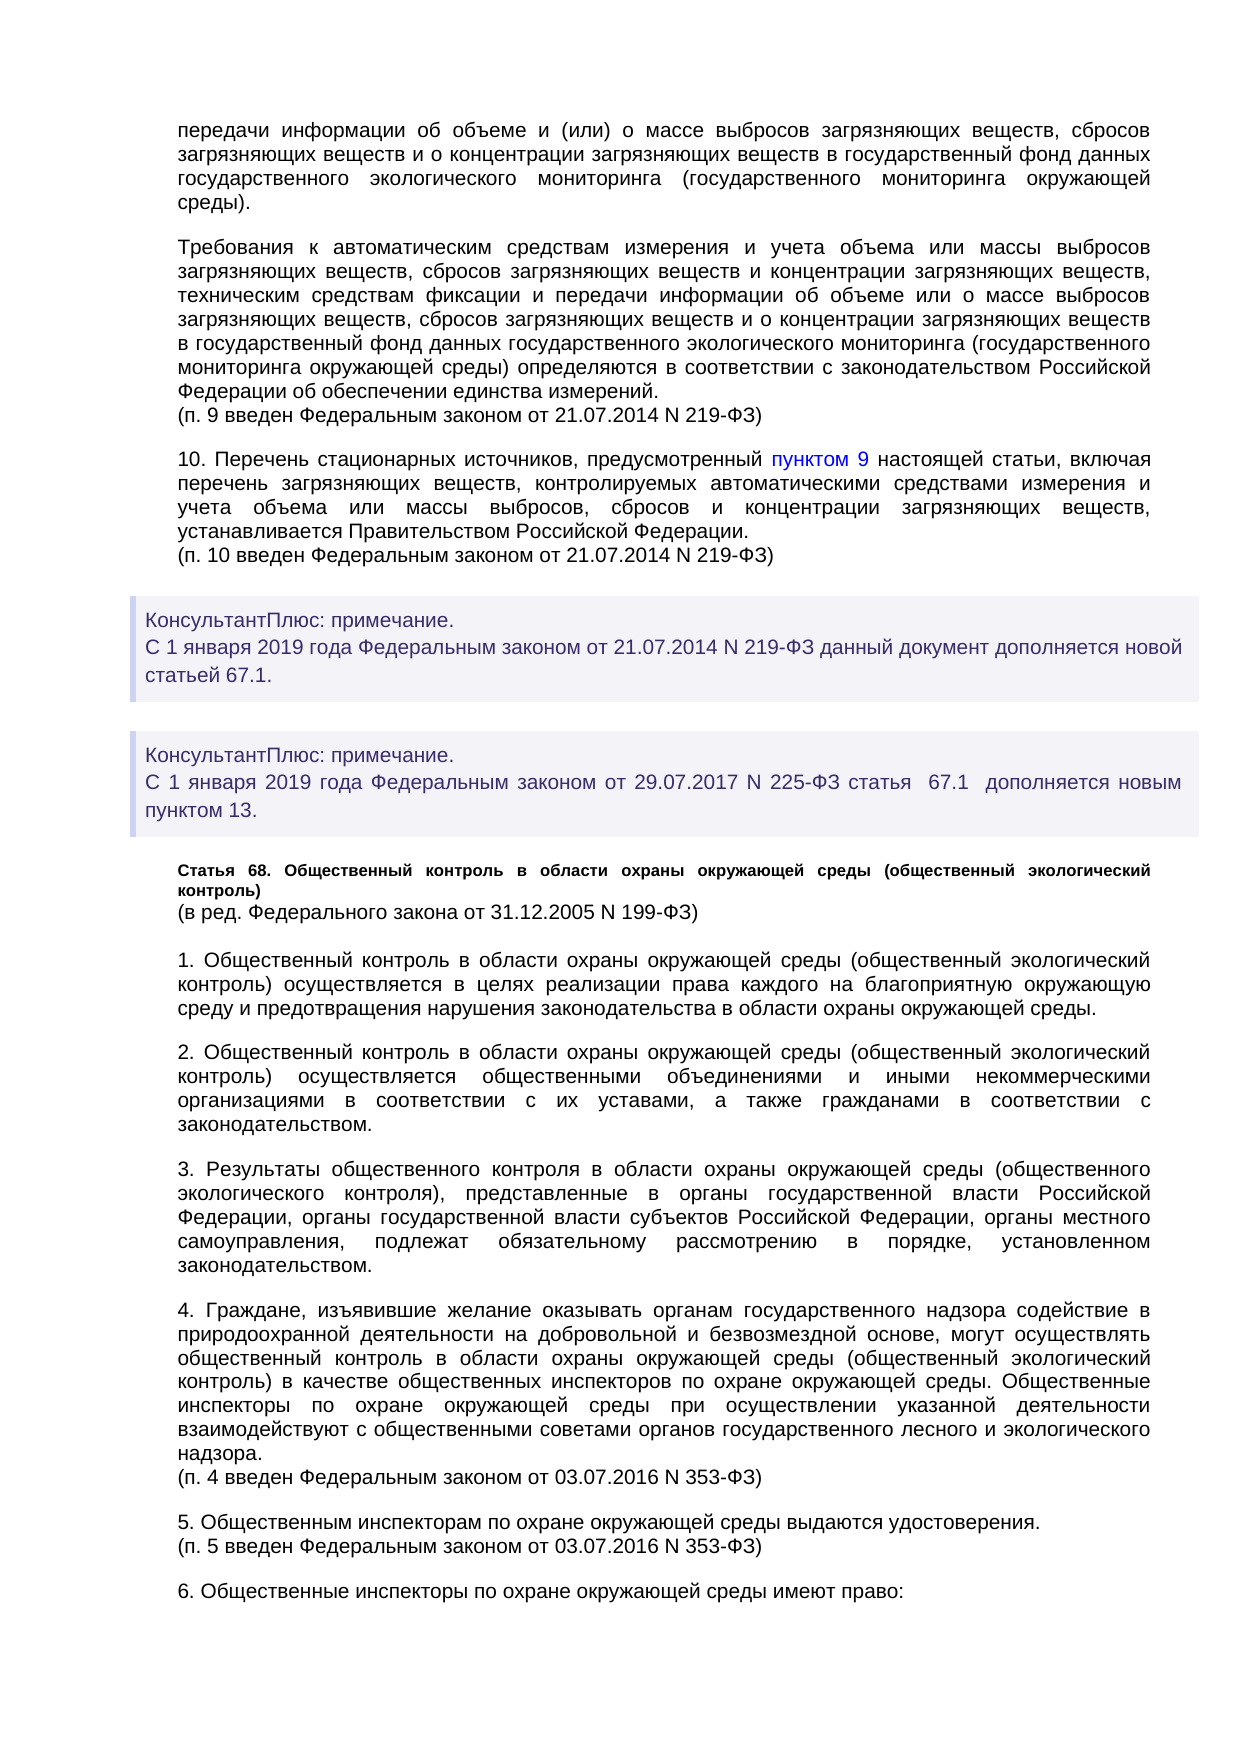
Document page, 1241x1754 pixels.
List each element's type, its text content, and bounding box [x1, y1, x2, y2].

text (п. 10 введен Федеральным законом от 21.07.2014 N 219-ФЗ) [177, 543, 1152, 567]
text (п. 4 введен Федеральным законом от 03.07.2016 N 353-ФЗ) [177, 1465, 1152, 1489]
text 2. Общественный контроль в области охраны окружающей среды (общественный экологический контроль) осуществляется общественными объединениями и иными некоммерческими организациями в соответствии с их уставами, а также гражданами в соответствии с законодательством. [177, 1040, 1152, 1136]
text 5. Общественным инспекторам по охране окружающей среды выдаются удостоверения. [177, 1510, 1152, 1534]
table_header КонсультантПлюс: примечание. С 1 января 2019 года Федеральным законом от 21.07.2014 N 219-ФЗ данный документ дополняется новой статьей 67.1. [136, 596, 1193, 702]
text Требования к автоматическим средствам измерения и учета объема или массы выбросов загрязняющих веществ, сбросов загрязняющих веществ и концентрации загрязняющих веществ, техническим средствам фиксации и передачи информации об объеме или о массе выбросов загрязняющих веществ, сбросов загрязняющих веществ и о концентрации загрязняющих веществ в государственный фонд данных государственного экологического мониторинга (государственного мониторинга окружающей среды) определяются в соответствии с законодательством Российской Федерации об обеспечении единства измерений. [177, 235, 1152, 402]
text 6. Общественные инспекторы по охране окружающей среды имеют право: [177, 1579, 1152, 1603]
text 1. Общественный контроль в области охраны окружающей среды (общественный экологический контроль) осуществляется в целях реализации права каждого на благоприятную окружающую среду и предотвращения нарушения законодательства в области охраны окружающей среды. [177, 947, 1152, 1019]
text (в ред. Федерального закона от 31.12.2005 N 199-ФЗ) [177, 899, 1152, 923]
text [177, 118, 1152, 214]
text (п. 5 введен Федеральным законом от 03.07.2016 N 353-ФЗ) [177, 1534, 1152, 1558]
table_header КонсультантПлюс: примечание. С 1 января 2019 года Федеральным законом от 29.07.2017 N 225-ФЗ статья 67.1 дополняется новым пунктом 13. [136, 731, 1193, 837]
text 10. Перечень стационарных источников, предусмотренный пунктом 9 настоящей статьи, включая перечень загрязняющих веществ, контролируемых автоматическими средствами измерения и учета объема или массы выбросов, сбросов и концентрации загрязняющих веществ, устанавливается Правительством Российской Федерации. [177, 447, 1152, 543]
text (п. 9 введен Федеральным законом от 21.07.2014 N 219-ФЗ) [177, 402, 1152, 426]
text 3. Результаты общественного контроля в области охраны окружающей среды (общественного экологического контроля), представленные в органы государственной власти Российской Федерации, органы государственной власти субъектов Российской Федерации, органы местного самоуправления, подлежат обязательному рассмотрению в порядке, установленном законодательством. [177, 1157, 1152, 1277]
text Статья 68. Общественный контроль в области охраны окружающей среды (общественный экологический контроль) [177, 861, 1152, 899]
text 4. Граждане, изъявившие желание оказывать органам государственного надзора содействие в природоохранной деятельности на добровольной и безвозмездной основе, могут осуществлять общественный контроль в области охраны окружающей среды (общественный экологический контроль) в качестве общественных инспекторов по охране окружающей среды. Общественные инспекторы по охране окружающей среды при осуществлении указанной деятельности взаимодействуют с общественными советами органов государственного лесного и экологического надзора. [177, 1297, 1152, 1465]
